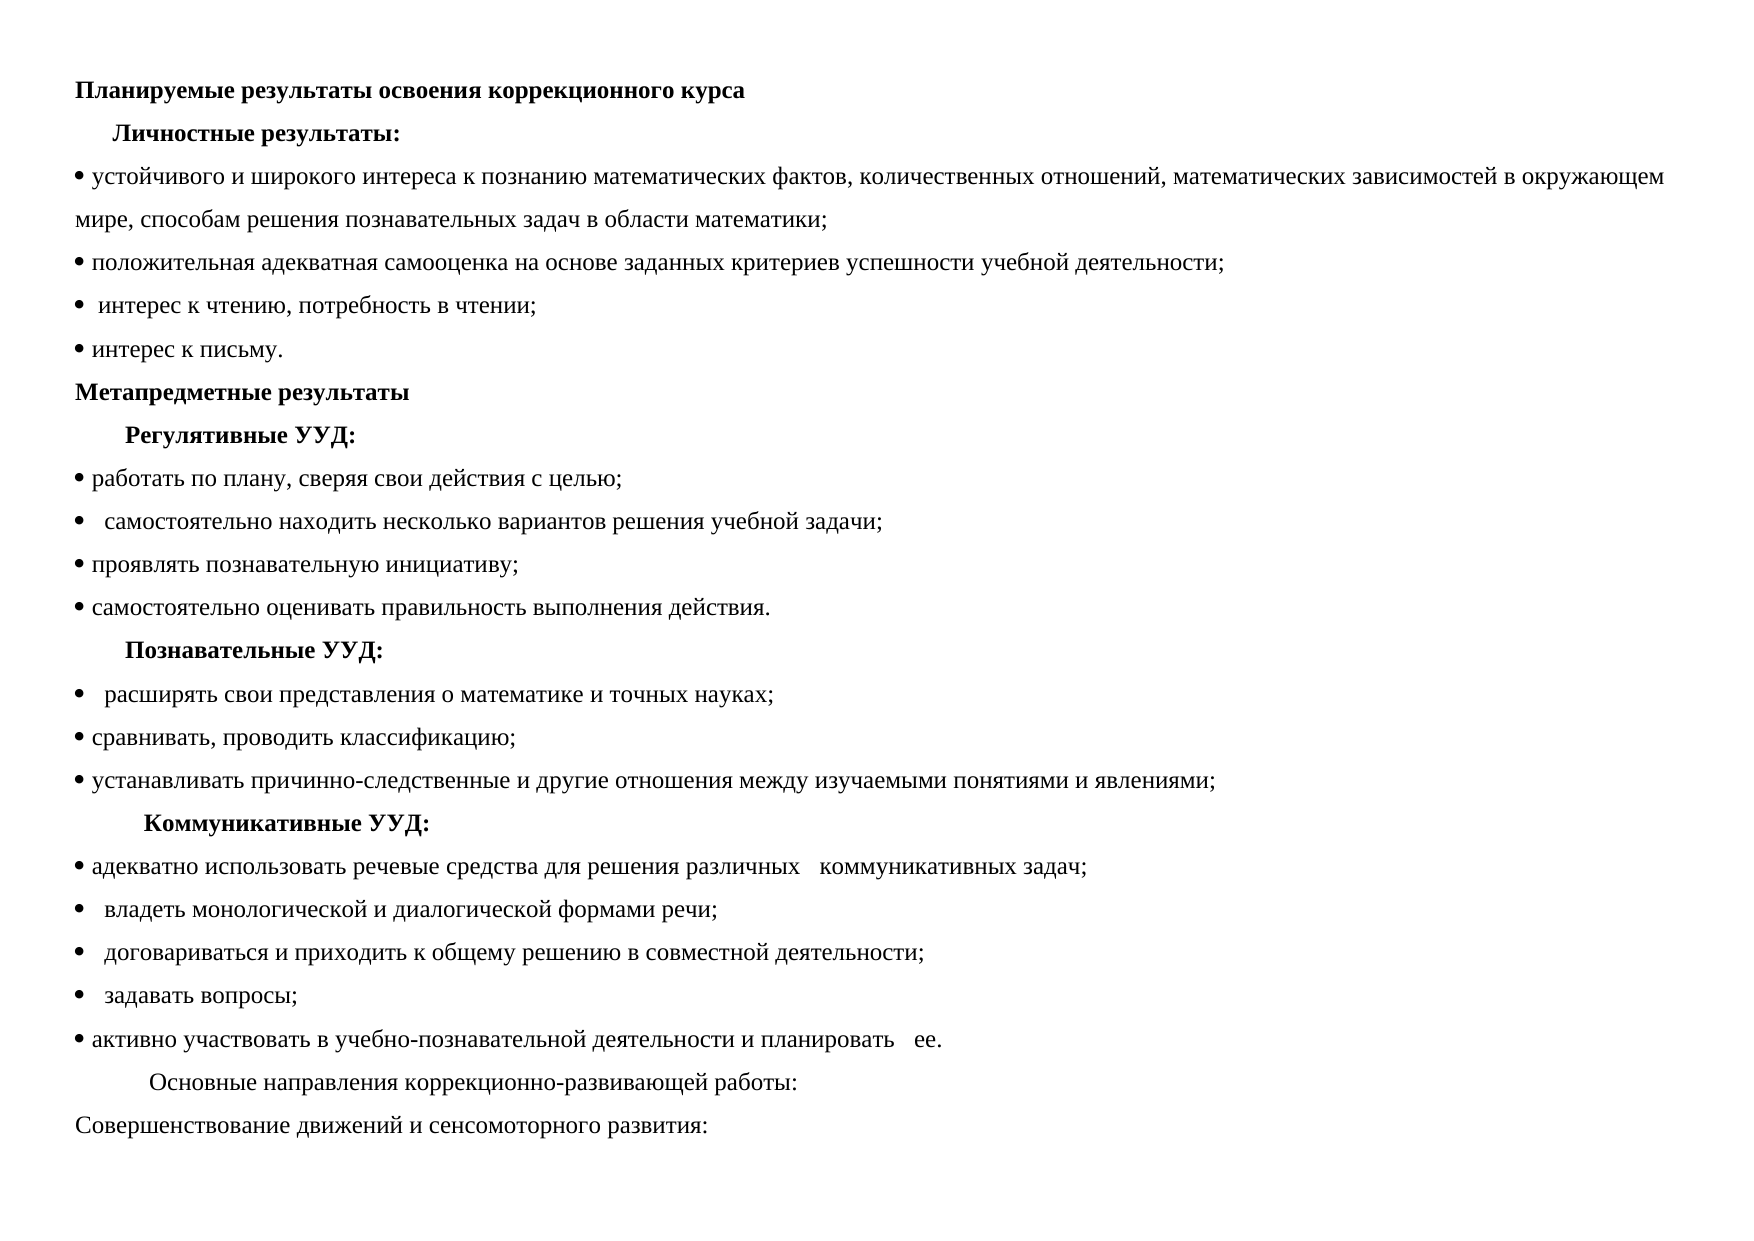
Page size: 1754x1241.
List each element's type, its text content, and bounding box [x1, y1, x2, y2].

text Познавательные УУД: расширять свои представления о математике и точных науках; сравнивать, проводить классификацию; [75, 636, 1679, 751]
text интерес к чтению, потребность в чтении; интерес к письму. Метапредметные результаты Регулятивные УУД: работать по плану, сверяя свои действия с целью; самостоятельно находить несколько вариантов решения учебной задачи; проявлять познавательную инициативу; самостоятельно оценивать правильность выполнения действия. [75, 291, 1679, 621]
text Планируемые результаты освоения коррекционного курса Личностные результаты: устойчивого и широкого интереса к познанию математических фактов, количественных отношений, математических зависимостей в окружающем мире, способам решения познавательных задач в области математики; положительная адекватная самооценка на основе заданных критериев успешности учебной деятельности; [75, 75, 1679, 276]
text устанавливать причинно-следственные и другие отношения между изучаемыми понятиями и явлениями; Коммуникативные УУД: адекватно использовать речевые средства для решения различных коммуникативных задач; владеть монологической и диалогической формами речи; договариваться и приходить к общему решению в совместной деятельности; задавать вопросы; активно участвовать в учебно-познавательной деятельности и планировать ее. [75, 765, 1679, 1052]
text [75, 1067, 1679, 1139]
